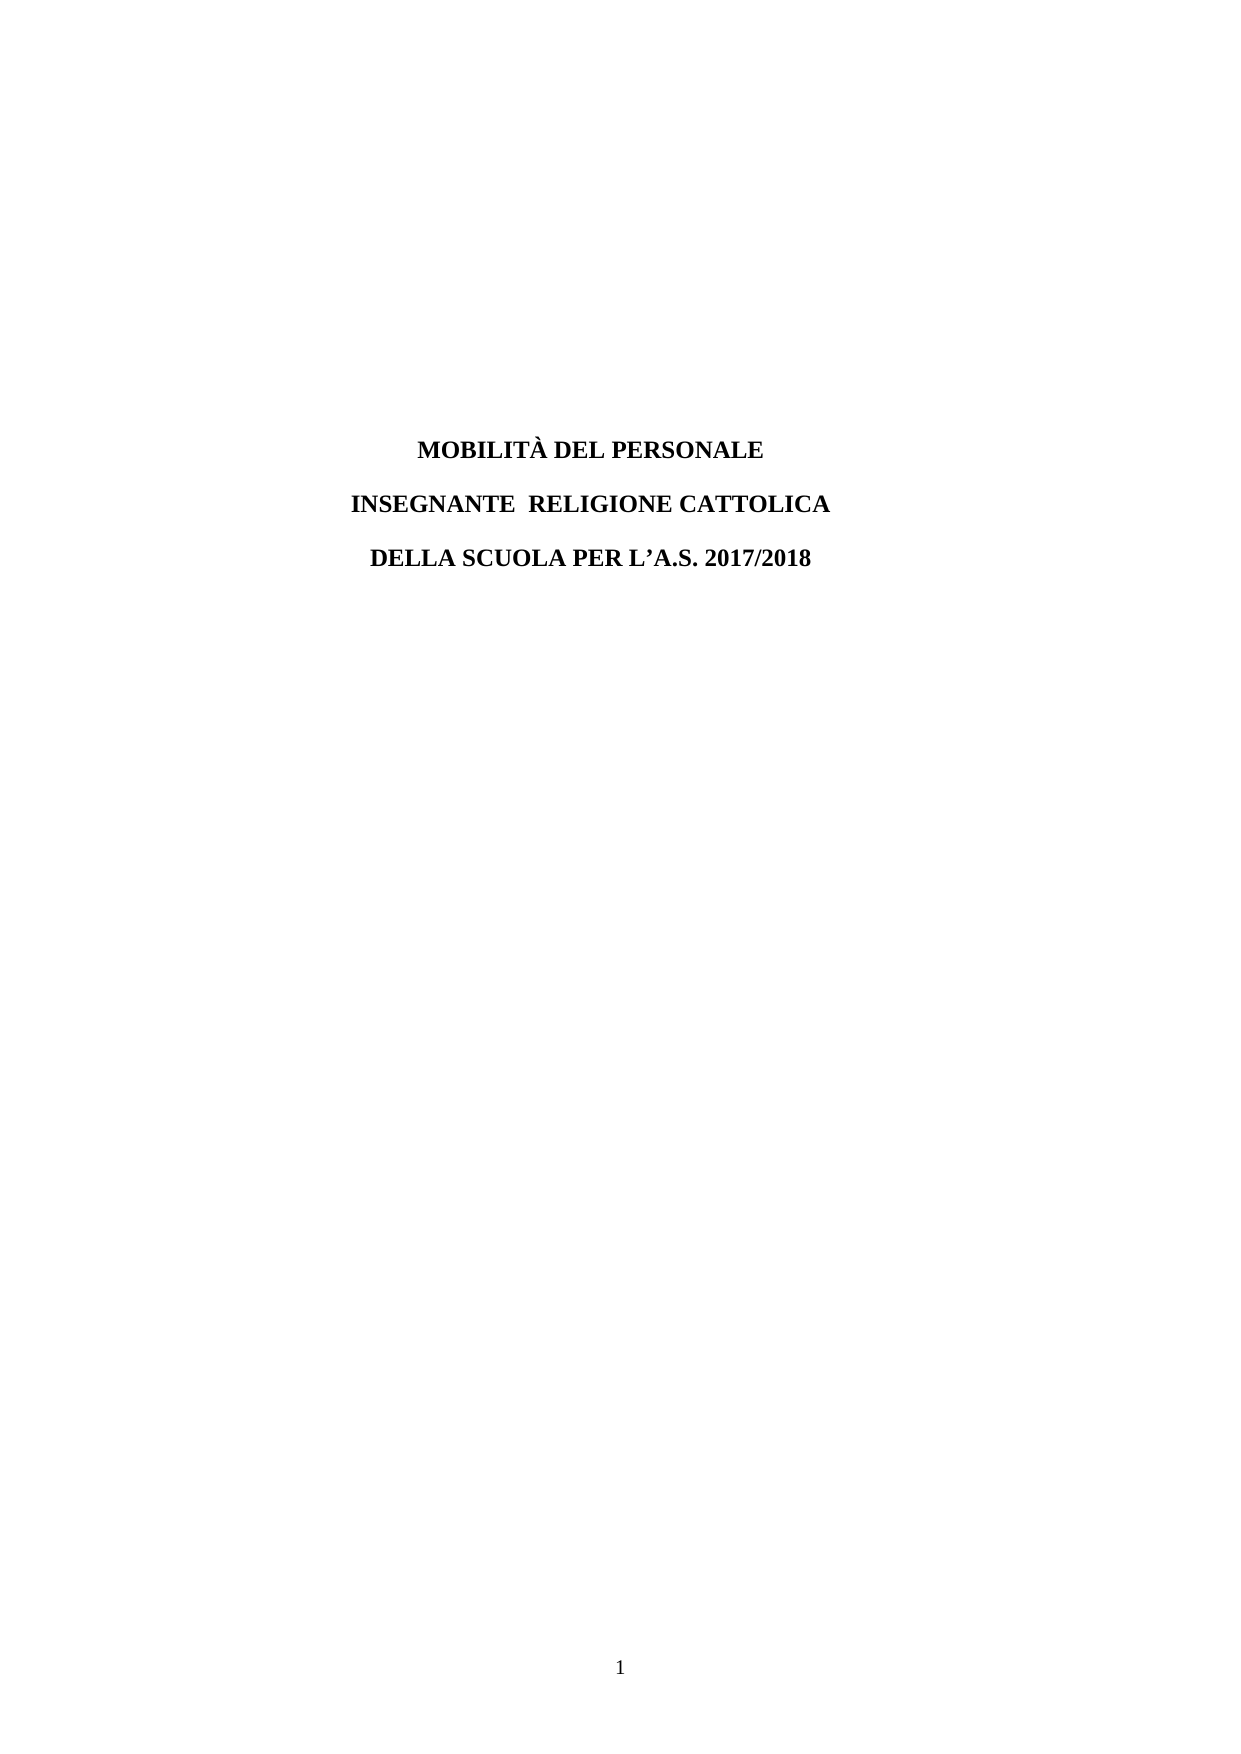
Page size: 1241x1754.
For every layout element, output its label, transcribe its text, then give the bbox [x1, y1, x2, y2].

text INSEGNANTE RELIGIONE CATTOLICA [118, 489, 1063, 518]
text MOBILITÀ DEL PERSONALE [118, 435, 1063, 464]
text DELLA SCUOLA PER L’A.S. 2017/2018 [118, 543, 1063, 571]
